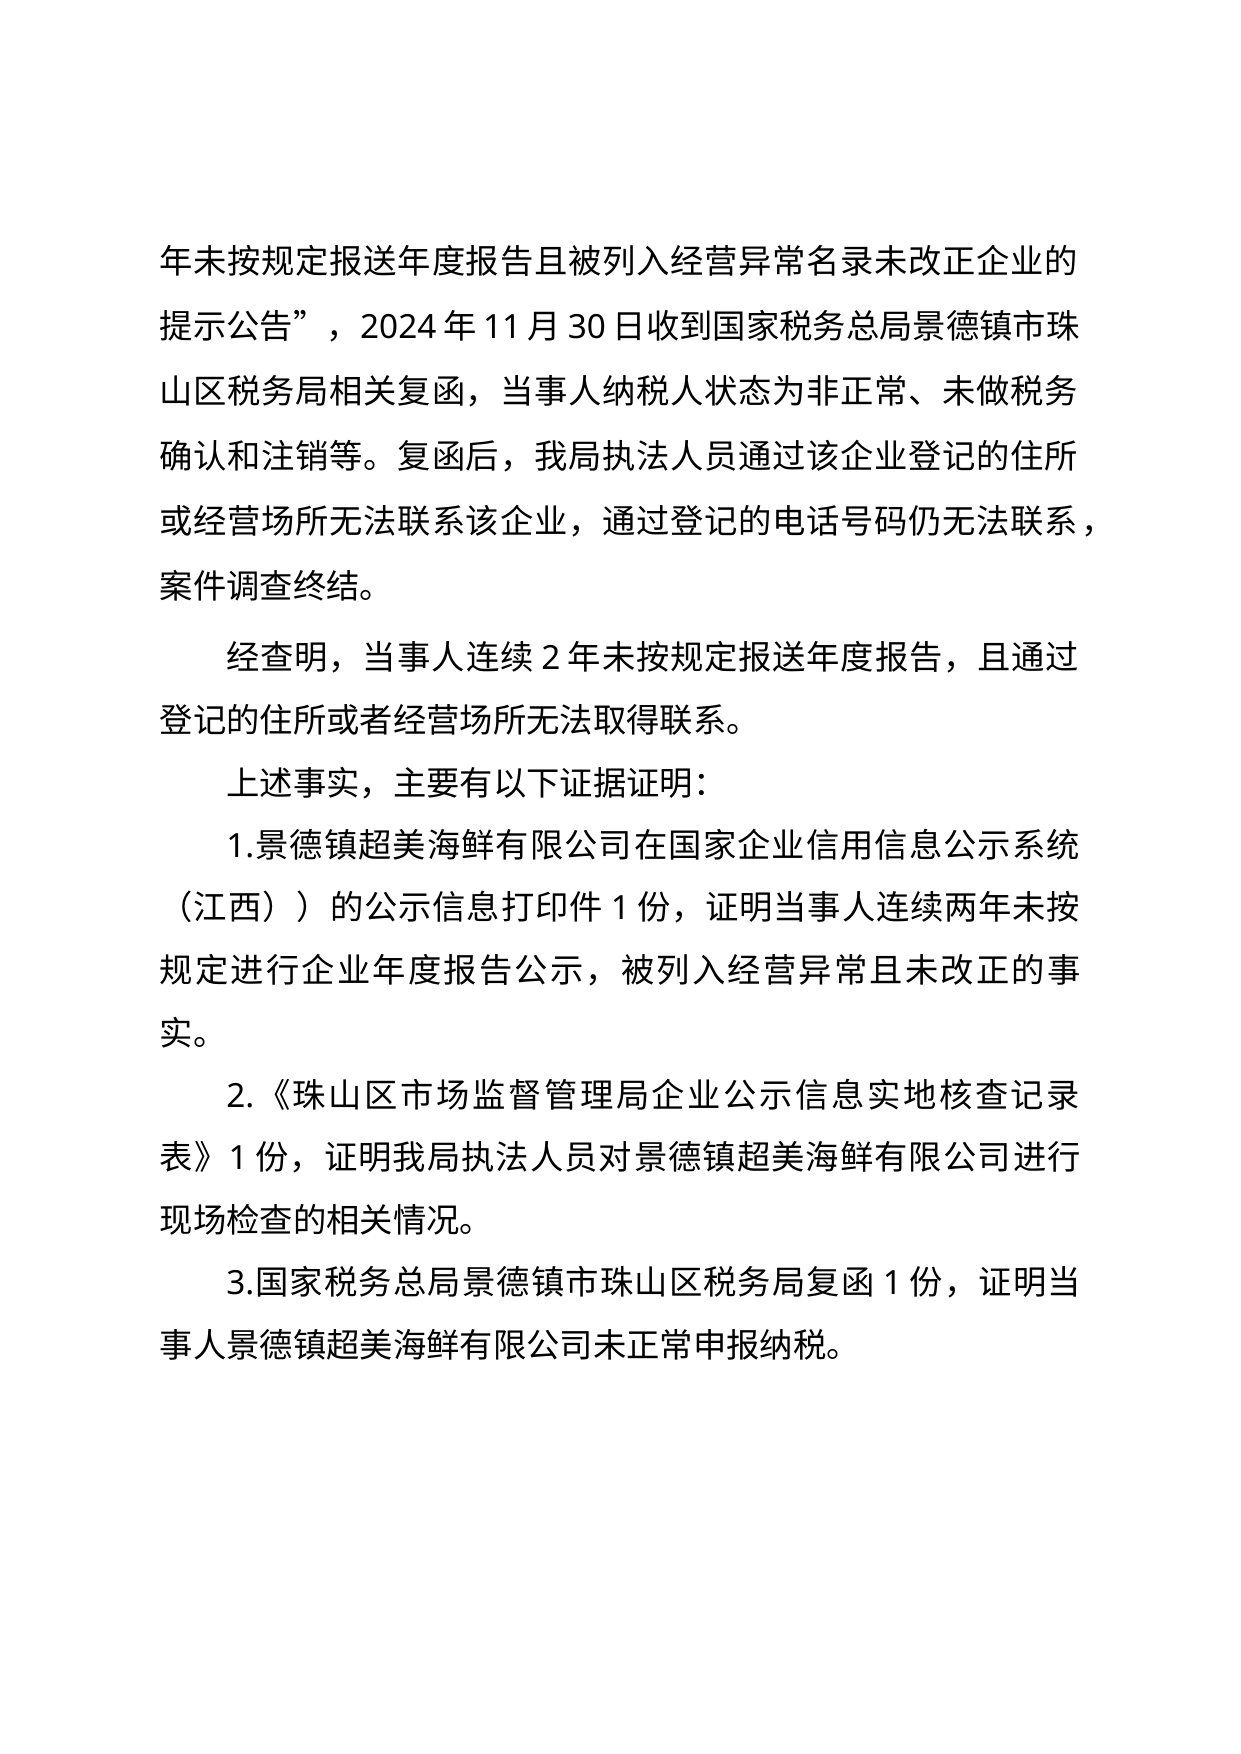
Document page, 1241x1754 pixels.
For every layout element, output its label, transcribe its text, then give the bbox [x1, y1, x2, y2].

text 1.景德镇超美海鲜有限公司在国家企业信用信息公示系统（江西））的公示信息打印件1份，证明当事人连续两年未按规定进行企业年度报告公示，被列入经营异常且未改正的事实。 [159, 804, 1081, 1054]
text 3.国家税务总局景德镇市珠山区税务局复函1份，证明当事人景德镇超美海鲜有限公司未正常申报纳税。 [159, 1242, 1081, 1367]
text 2.《珠山区市场监督管理局企业公示信息实地核查记录表》1份，证明我局执法人员对景德镇超美海鲜有限公司进行现场检查的相关情况。 [159, 1054, 1081, 1242]
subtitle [159, 227, 1081, 617]
text 经查明，当事人连续2年未按规定报送年度报告，且通过登记的住所或者经营场所无法取得联系。 [159, 617, 1081, 742]
text 上述事实，主要有以下证据证明： [159, 742, 1081, 804]
